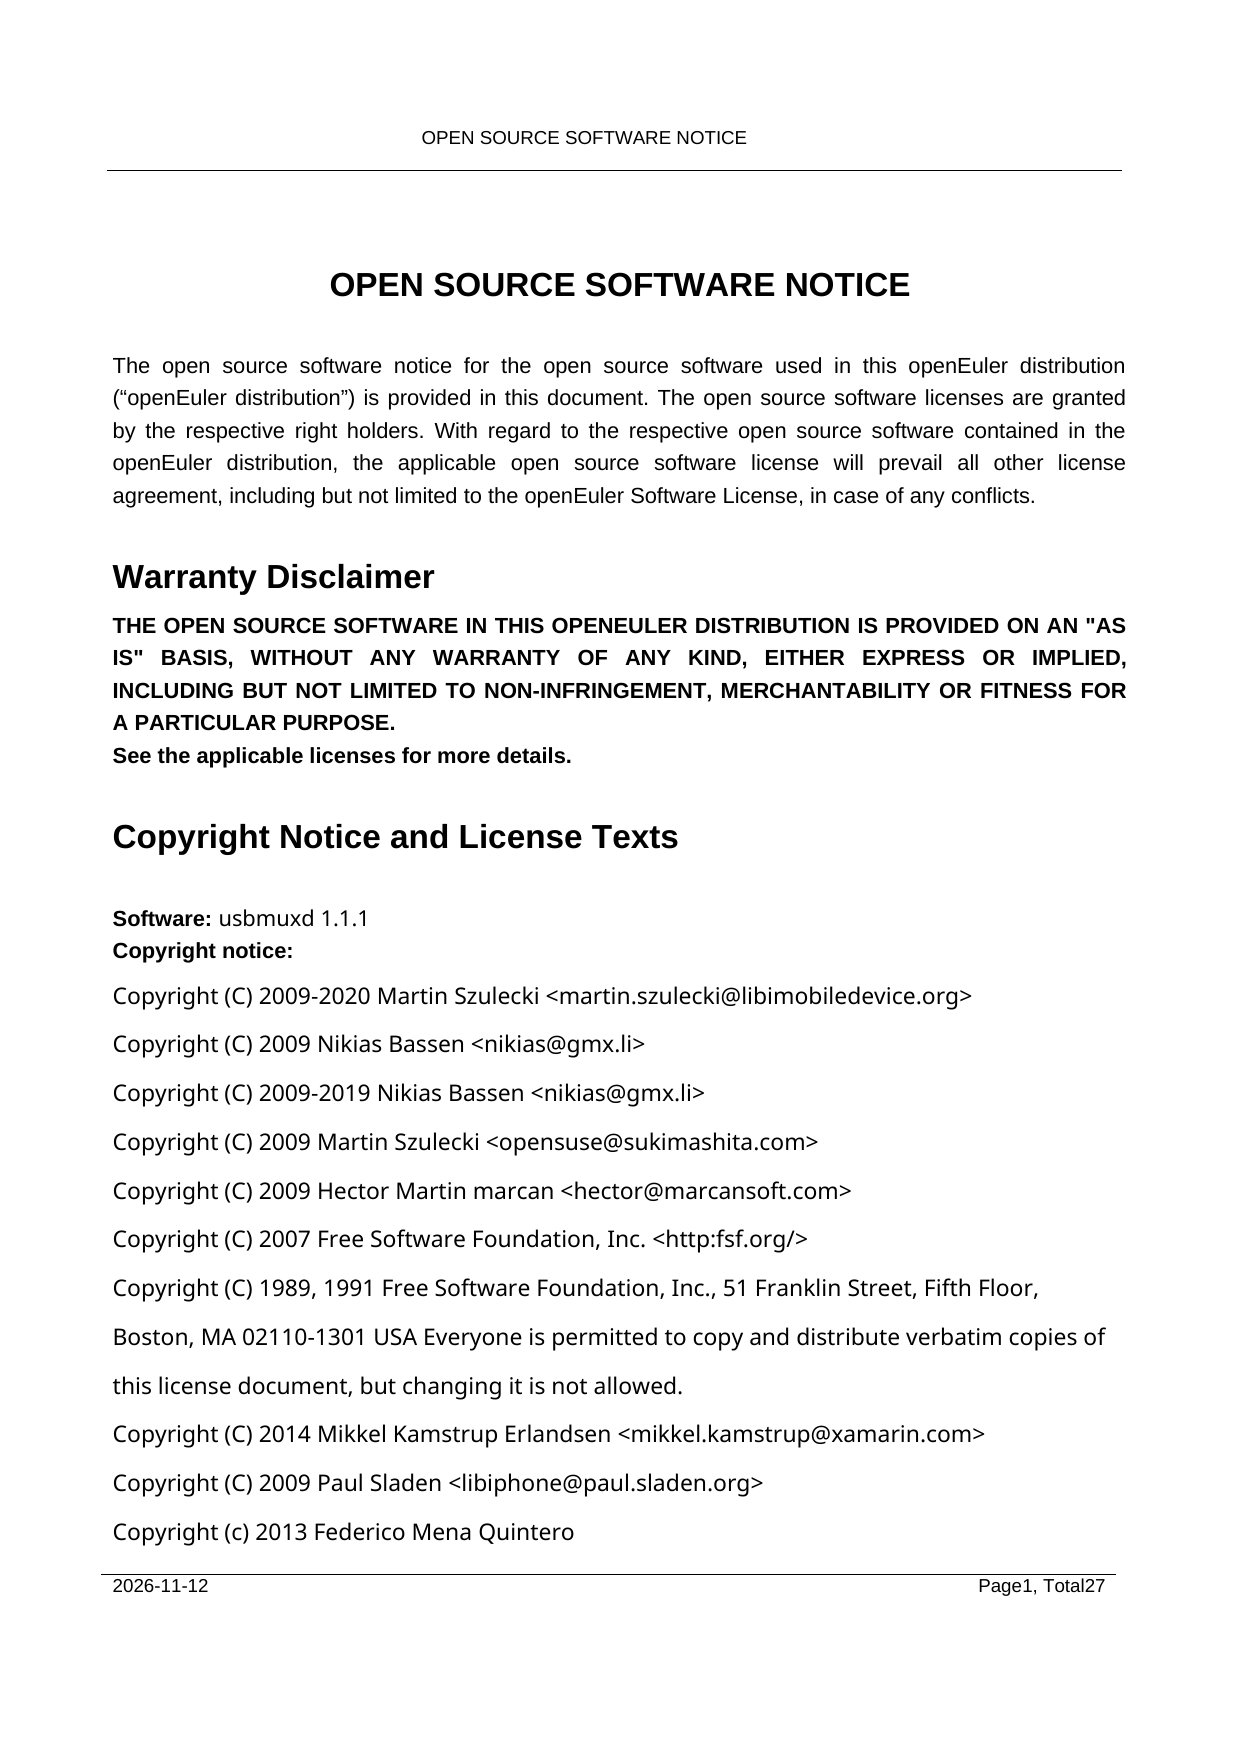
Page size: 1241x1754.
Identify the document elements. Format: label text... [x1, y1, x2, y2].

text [112, 979, 1128, 1548]
text Copyright notice: [112, 934, 1128, 966]
text Copyright Notice and License Texts [112, 804, 1128, 869]
text OPEN SOURCE SOFTWARE NOTICE [112, 251, 1128, 316]
text Warranty Disclaimer [112, 544, 1128, 609]
text The open source software notice for the open source software used in this openEuler distribution (“openEuler distribution”) is provided in this document. The open source software licenses are granted by the respective right holders. With regard to the respective open source software contained in the openEuler distribution, the applicable open source software license will prevail all other license agreement, including but not limited to the openEuler Software License, in case of any conflicts. [112, 349, 1128, 511]
text Software: usbmuxd 1.1.1 [112, 901, 1128, 934]
text THE OPEN SOURCE SOFTWARE IN THIS OPENEULER DISTRIBUTION IS PROVIDED ON AN "AS IS" BASIS, WITHOUT ANY WARRANTY OF ANY KIND, EITHER EXPRESS OR IMPLIED, INCLUDING BUT NOT LIMITED TO NON-INFRINGEMENT, MERCHANTABILITY OR FITNESS FOR A PARTICULAR PURPOSE. See the applicable licenses for more details. [112, 609, 1128, 771]
